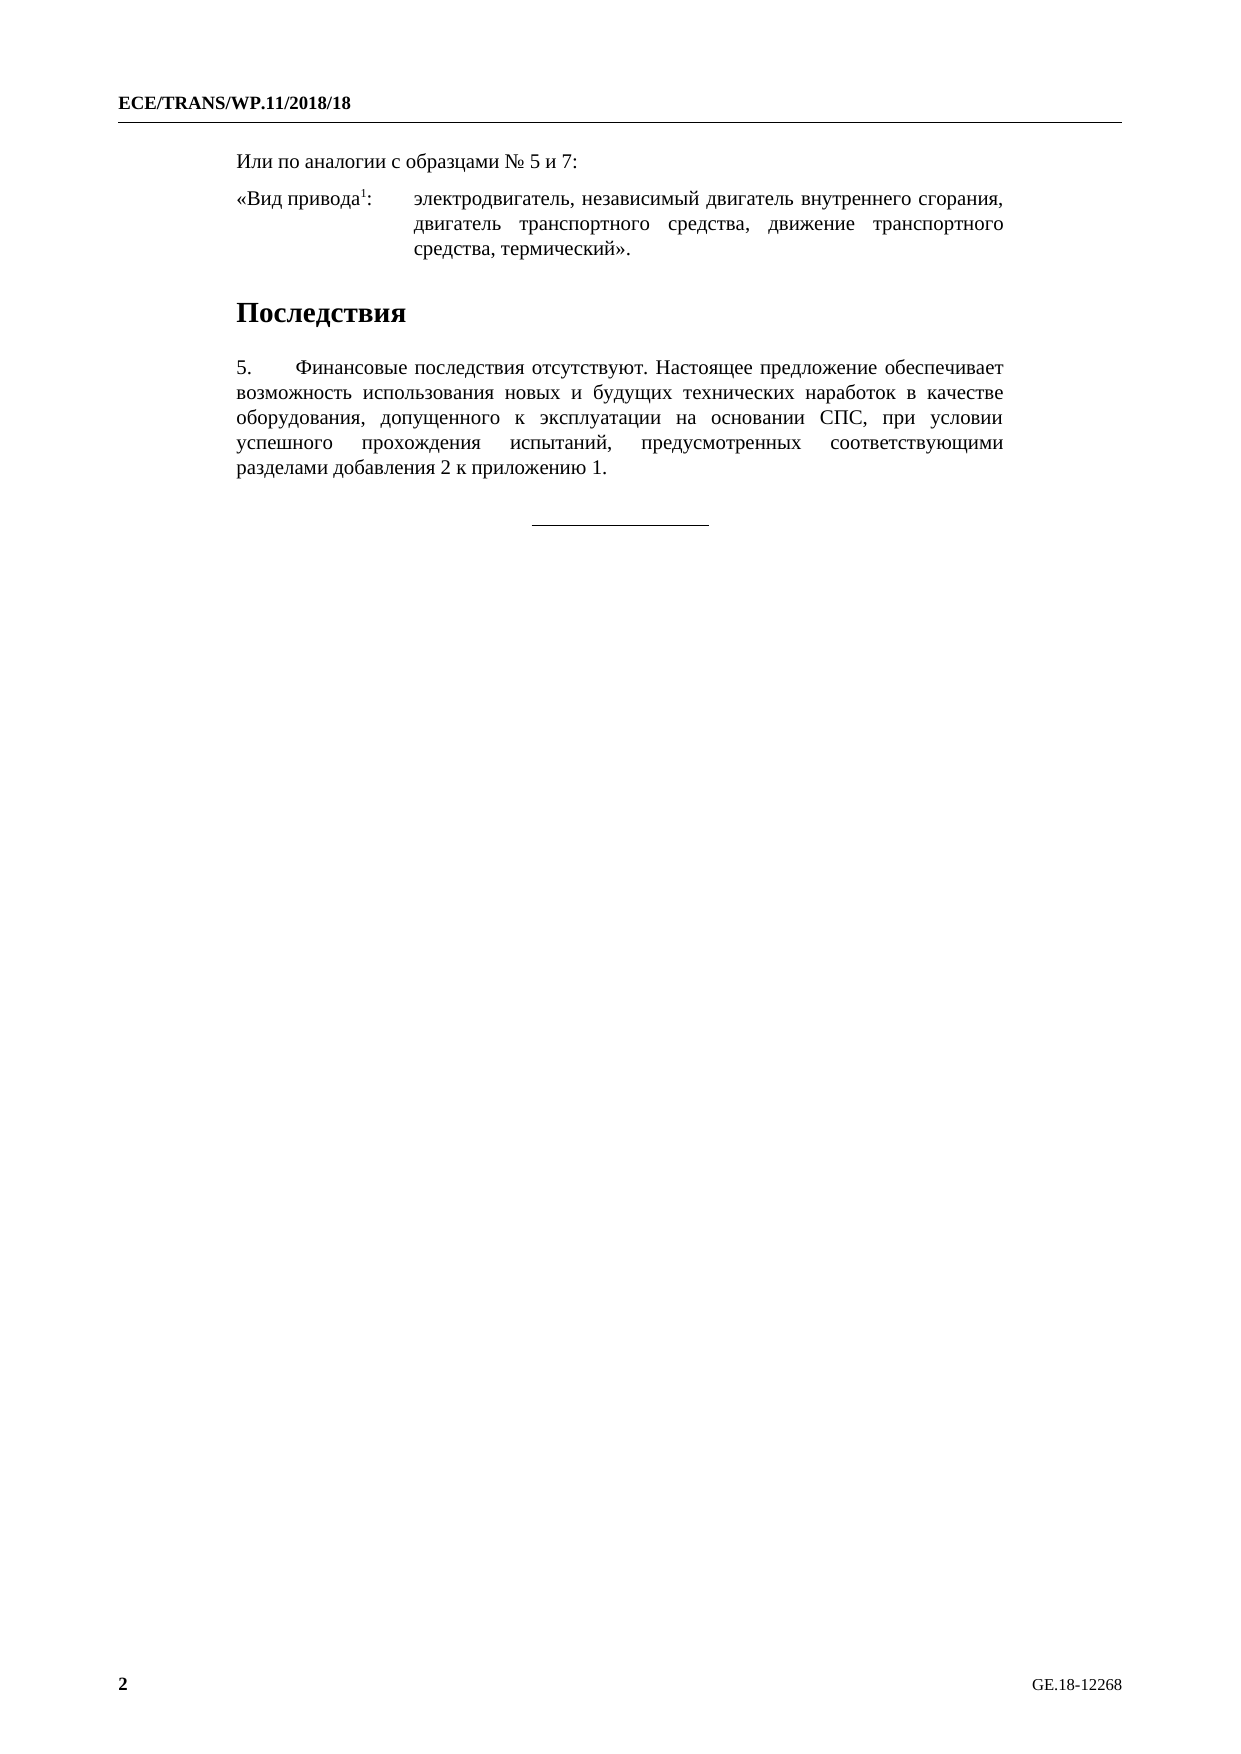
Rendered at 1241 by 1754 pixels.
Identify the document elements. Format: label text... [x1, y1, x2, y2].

text 5. Финансовые последствия отсутствуют. Настоящее предложение обеспечивает возможность использования новых и будущих технических наработок в качестве оборудования, допущенного к эксплуатации на основании СПС, при условии успешного прохождения испытаний, предусмотренных соответствующими разделами добавления 2 к приложению 1. [236, 354, 1004, 479]
text Или по аналогии с образцами № 5 и 7: [236, 148, 1004, 173]
text Последствия [118, 298, 1004, 329]
text «Вид привода1: электродвигатель, независимый двигатель внутреннего сгорания, двигатель транспортного средства, движение транспортного средства, термический». [236, 185, 1004, 260]
